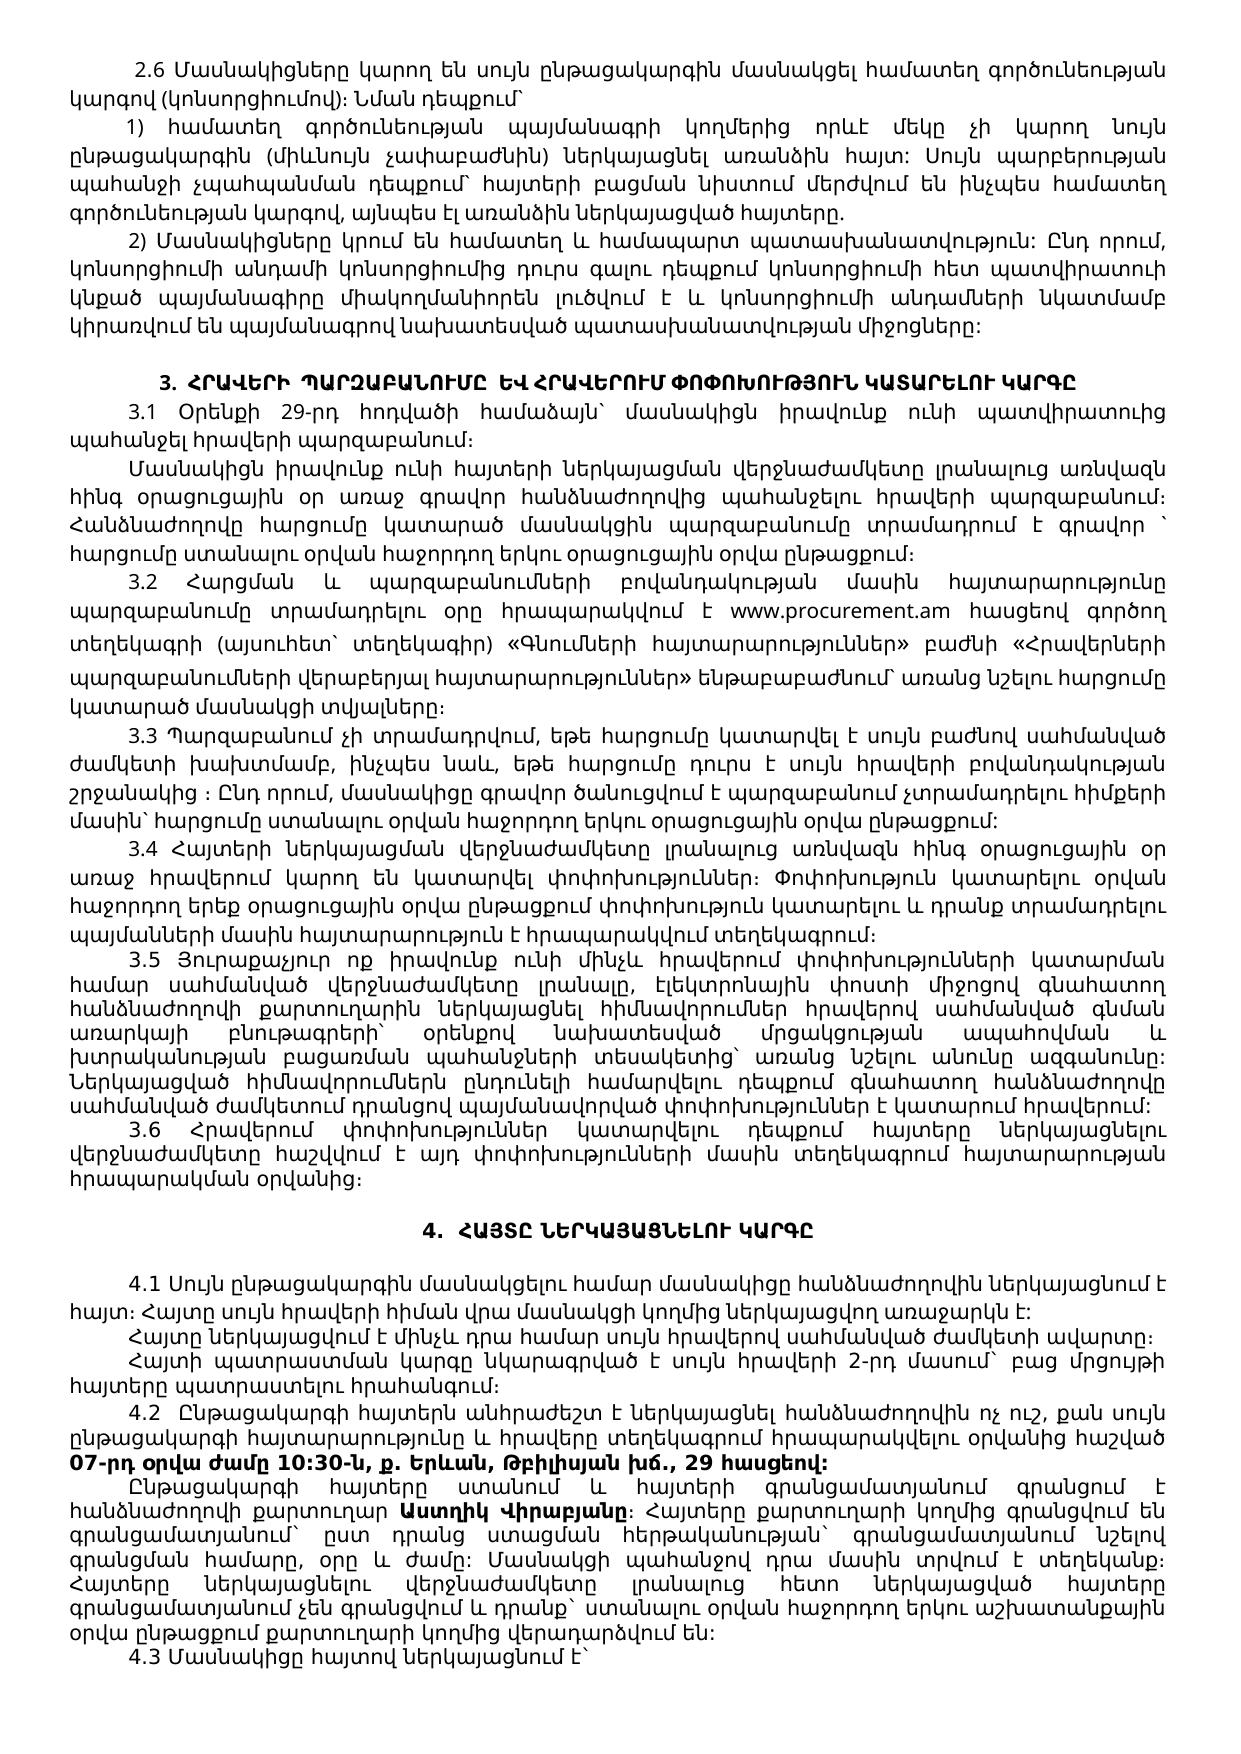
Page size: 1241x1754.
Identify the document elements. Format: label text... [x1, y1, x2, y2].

text 3.3 Պարզաբանում չի տրամադրվում, եթե հարցումը կատարվել է սույն բաժնով սահմանված ժամկետի խախտմամբ, ինչպես նաև, եթե հարցումը դուրս է սույն հրավերի բովանդակության շրջանակից ։ Ընդ որում, մասնակիցը գրավոր ծանուցվում է պարզաբանում չտրամադրելու հիմքերի մասին` հարցումը ստանալու օրվան հաջորդող երկու օրացուցային օրվա ընթացքում: [69, 721, 1167, 834]
text 3.5 Յուրաքաչյուր ոք իրավունք ունի մինչև հրավերում փոփոխությունների կատարման համար սահմանված վերջնաժամկետը լրանալը, էլեկտրոնային փոստի միջոցով գնահատող հանձնաժողովի քարտուղարին ներկայացնել հիմնավորումներ հրավերով սահմանված գնման առարկայի բնութագրերի՝ օրենքով նախատեսված մրցակցության ապահովման և խտրականության բացառման պահանջների տեսակետից՝ առանց նշելու անունը ազգանունը: Ներկայացված հիմնավորումներն ընդունելի համարվելու դեպքում գնահատող հանձնաժողովը սահմանված ժամկետում դրանցով պայմանավորված փոփոխություններ է կատարում հրավերում: [69, 948, 1167, 1118]
text 4.2 Ընթացակարգի հայտերն անհրաժեշտ է ներկայացնել հանձնաժողովին ոչ ուշ, քան սույն ընթացակարգի հայտարարությունը և հրավերը տեղեկագրում հրապարակվելու օրվանից հաշված 07-րդ օրվա ժամը 10:30-ն, ք. Երևան, Թբիլիսյան խճ., 29 հասցեով: [69, 1398, 1167, 1475]
text 3.2 Հարցման և պարզաբանումների բովանդակության մասին հայտարարությունը պարզաբանումը տրամադրելու օրը հրապարակվում է www.procurement.am հասցեով գործող տեղեկագրի (այսուհետ` տեղեկագիր) «Գնումների հայտարարություններ» բաժնի «Հրավերների պարզաբանումների վերաբերյալ հայտարարություններ» ենթաբաբաժնում` առանց նշելու հարցումը կատարած մասնակցի տվյալները։ [69, 567, 1167, 721]
text 3.4 Հայտերի ներկայացման վերջնաժամկետը լրանալուց առնվազն հինգ օրացուցային օր առաջ հրավերում կարող են կատարվել փոփոխություններ։ Փոփոխություն կատարելու օրվան հաջորդող երեք օրացուցային օրվա ընթացքում փոփոխություն կատարելու և դրանք տրամադրելու պայմանների մասին հայտարարություն է հրապարակվում տեղեկագրում։ [69, 834, 1167, 948]
text 4. ՀԱՅՏԸ ՆԵՐԿԱՅԱՑՆԵԼՈՒ ԿԱՐԳԸ [69, 1219, 1167, 1244]
text 4.3 Մասնակիցը հայտով ներկայացնում է` [69, 1645, 1167, 1669]
text 3.6 Հրավերում փոփոխություններ կատարվելու դեպքում հայտերը ներկայացնելու վերջնաժամկետը հաշվվում է այդ փոփոխությունների մասին տեղեկագրում հայտարարության հրապարակման օրվանից։ [69, 1118, 1167, 1191]
text 2) Մասնակիցները կրում են համատեղ և համապարտ պատասխանատվություն: Ընդ որում, կոնսորցիումի անդամի կոնսորցիումից դուրս գալու դեպքում կոնսորցիումի հետ պատվիրատուի կնքած պայմանագիրը միակողմանիորեն լուծվում է և կոնսորցիումի անդամների նկատմամբ կիրառվում են պայմանագրով նախատեսված պատասխանատվության միջոցները: [69, 226, 1167, 340]
text Ընթացակարգի հայտերը ստանում և հայտերի գրանցամատյանում գրանցում է հանձնաժողովի քարտուղար Աստղիկ Վիրաբյանը։ Հայտերը քարտուղարի կողմից գրանցվում են գրանցամատյանում` ըստ դրանց ստացման հերթականության` գրանցամատյանում նշելով գրանցման համարը, օրը և ժամը: Մասնակցի պահանջով դրա մասին տրվում է տեղեկանք։ Հայտերը ներկայացնելու վերջնաժամկետը լրանալուց հետո ներկայացված հայտերը գրանցամատյանում չեն գրանցվում և դրանք` ստանալու օրվան հաջորդող երկու աշխատանքային օրվա ընթացքում քարտուղարի կողմից վերադարձվում են: [69, 1475, 1167, 1645]
text 2.6 Մասնակիցները կարող են սույն ընթացակարգին մասնակցել համատեղ գործունեության կարգով (կոնսորցիումով)։ Նման դեպքում` [69, 56, 1167, 112]
text Հայտի պատրաստման կարգը նկարագրված է սույն հրավերի 2-րդ մասում` բաց մրցույթի հայտերը պատրաստելու հրահանգում։ [69, 1349, 1167, 1398]
text Հայտը ներկայացվում է մինչև դրա համար սույն հրավերով սահմանված ժամկետի ավարտը։ [69, 1325, 1167, 1349]
text 3. ՀՐԱՎԵՐԻ ՊԱՐԶԱԲԱՆՈՒՄԸ ԵՎ ՀՐԱՎԵՐՈՒՄ ՓՈՓՈԽՈՒԹՅՈՒՆ ԿԱՏԱՐԵԼՈՒ ԿԱՐԳԸ [69, 368, 1167, 397]
text 3.1 Օրենքի 29-րդ հոդվածի համաձայն` մասնակիցն իրավունք ունի պատվիրատուից պահանջել հրավերի պարզաբանում։ [69, 397, 1167, 454]
text 1) համատեղ գործունեության պայմանագրի կողմերից որևէ մեկը չի կարող նույն ընթացակարգին (միևնույն չափաբաժնին) ներկայացնել առանձին հայտ: Սույն պարբերության պահանջի չպահպանման դեպքում` հայտերի բացման նիստում մերժվում են ինչպես համատեղ գործունեության կարգով, այնպես էլ առանձին ներկայացված հայտերը. [69, 112, 1167, 226]
text Մասնակիցն իրավունք ունի հայտերի ներկայացման վերջնաժամկետը լրանալուց առնվազն հինգ օրացուցային օր առաջ գրավոր հանձնաժողովից պահանջելու հրավերի պարզաբանում։ Հանձնաժողովը հարցումը կատարած մասնակցին պարզաբանումը տրամադրում է գրավոր ` հարցումը ստանալու օրվան հաջորդող երկու օրացուցային օրվա ընթացքում։ [69, 454, 1167, 567]
text 4.1 Սույն ընթացակարգին մասնակցելու համար մասնակիցը հանձնաժողովին ներկայացնում է հայտ։ Հայտը սույն հրավերի հիման վրա մասնակցի կողմից ներկայացվող առաջարկն է: [69, 1272, 1167, 1325]
